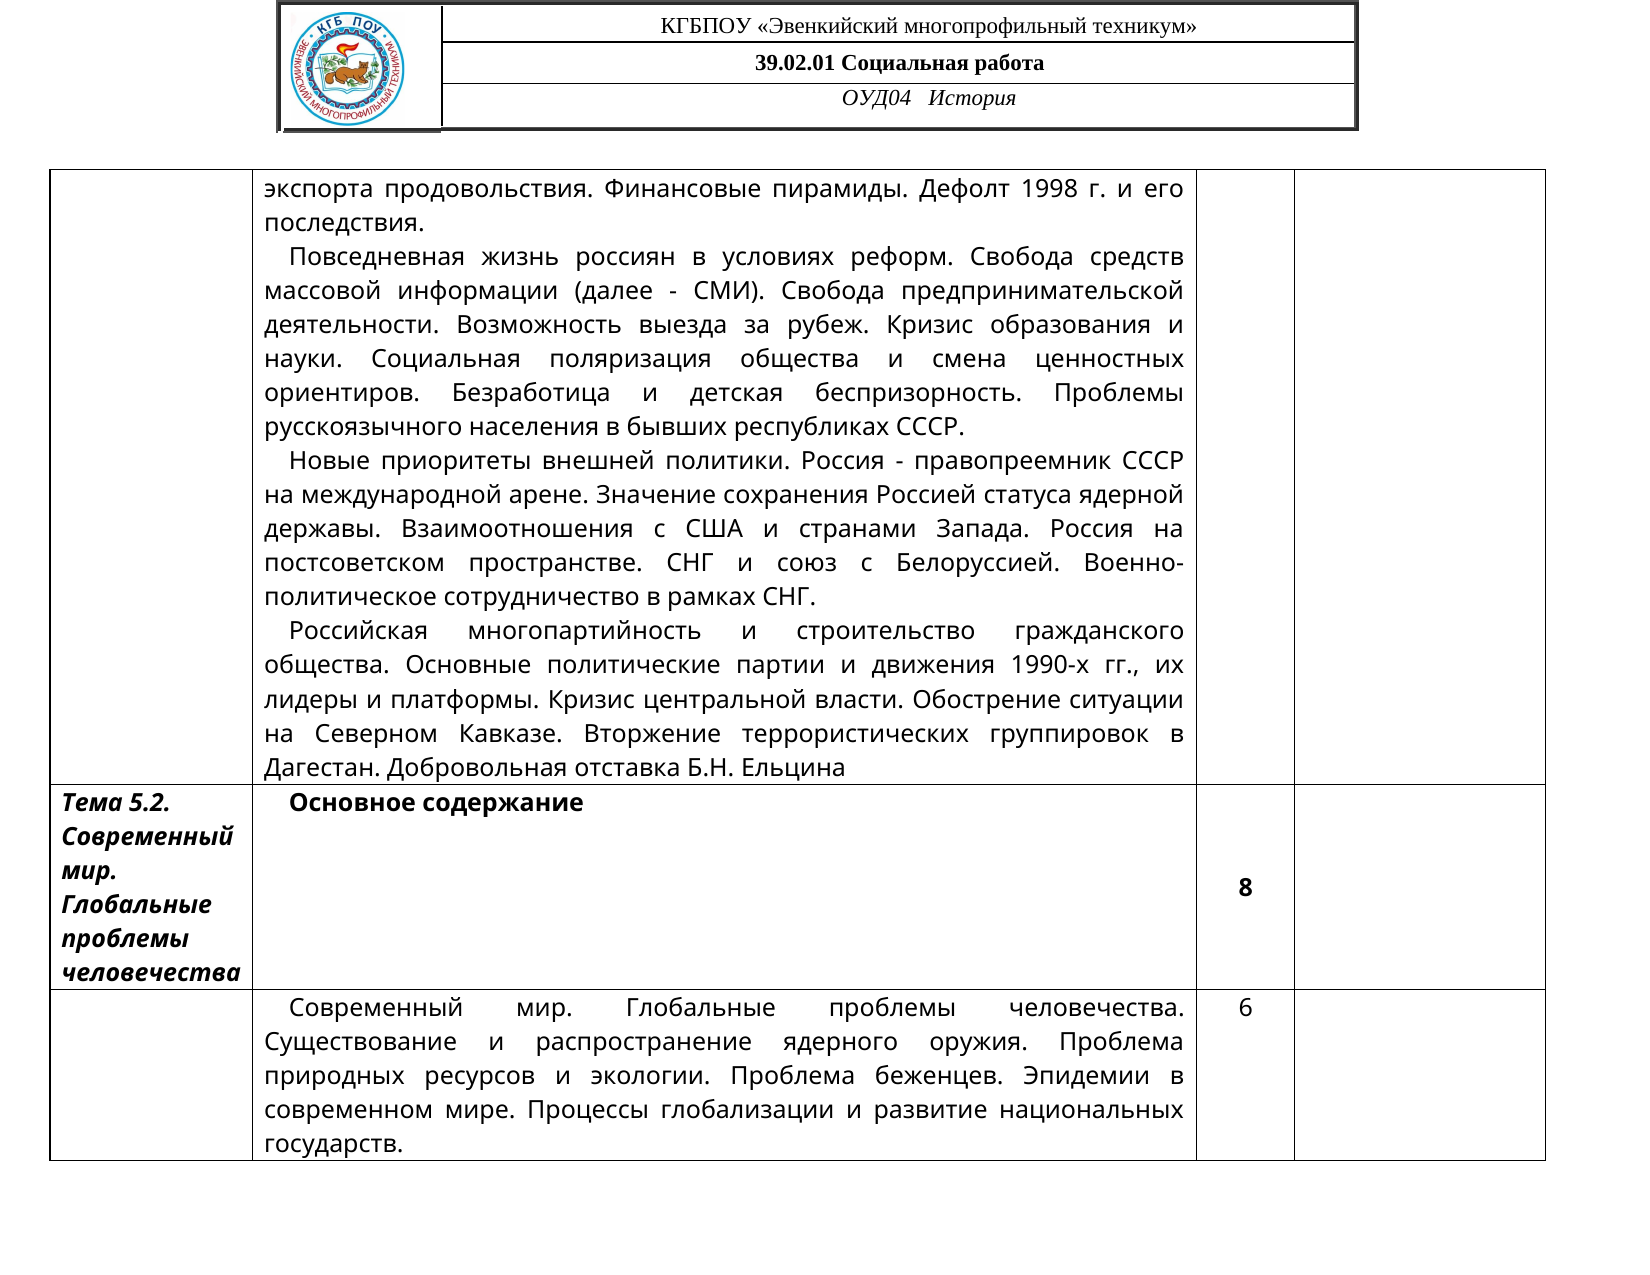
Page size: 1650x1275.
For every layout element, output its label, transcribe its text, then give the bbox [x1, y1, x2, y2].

table_cell 6 [1197, 990, 1294, 1160]
table_cell Основное содержание [253, 785, 1196, 989]
table_cell 8 [1197, 785, 1294, 989]
table_cell [1295, 990, 1545, 1160]
table_cell Тема 5.2. Современный мир. Глобальные проблемы человечества [51, 785, 252, 989]
table_cell 4 [1197, 170, 1294, 783]
picture [290, 12, 405, 127]
picture [290, 12, 337, 60]
table_cell [51, 990, 252, 1160]
table_cell [1295, 785, 1545, 989]
